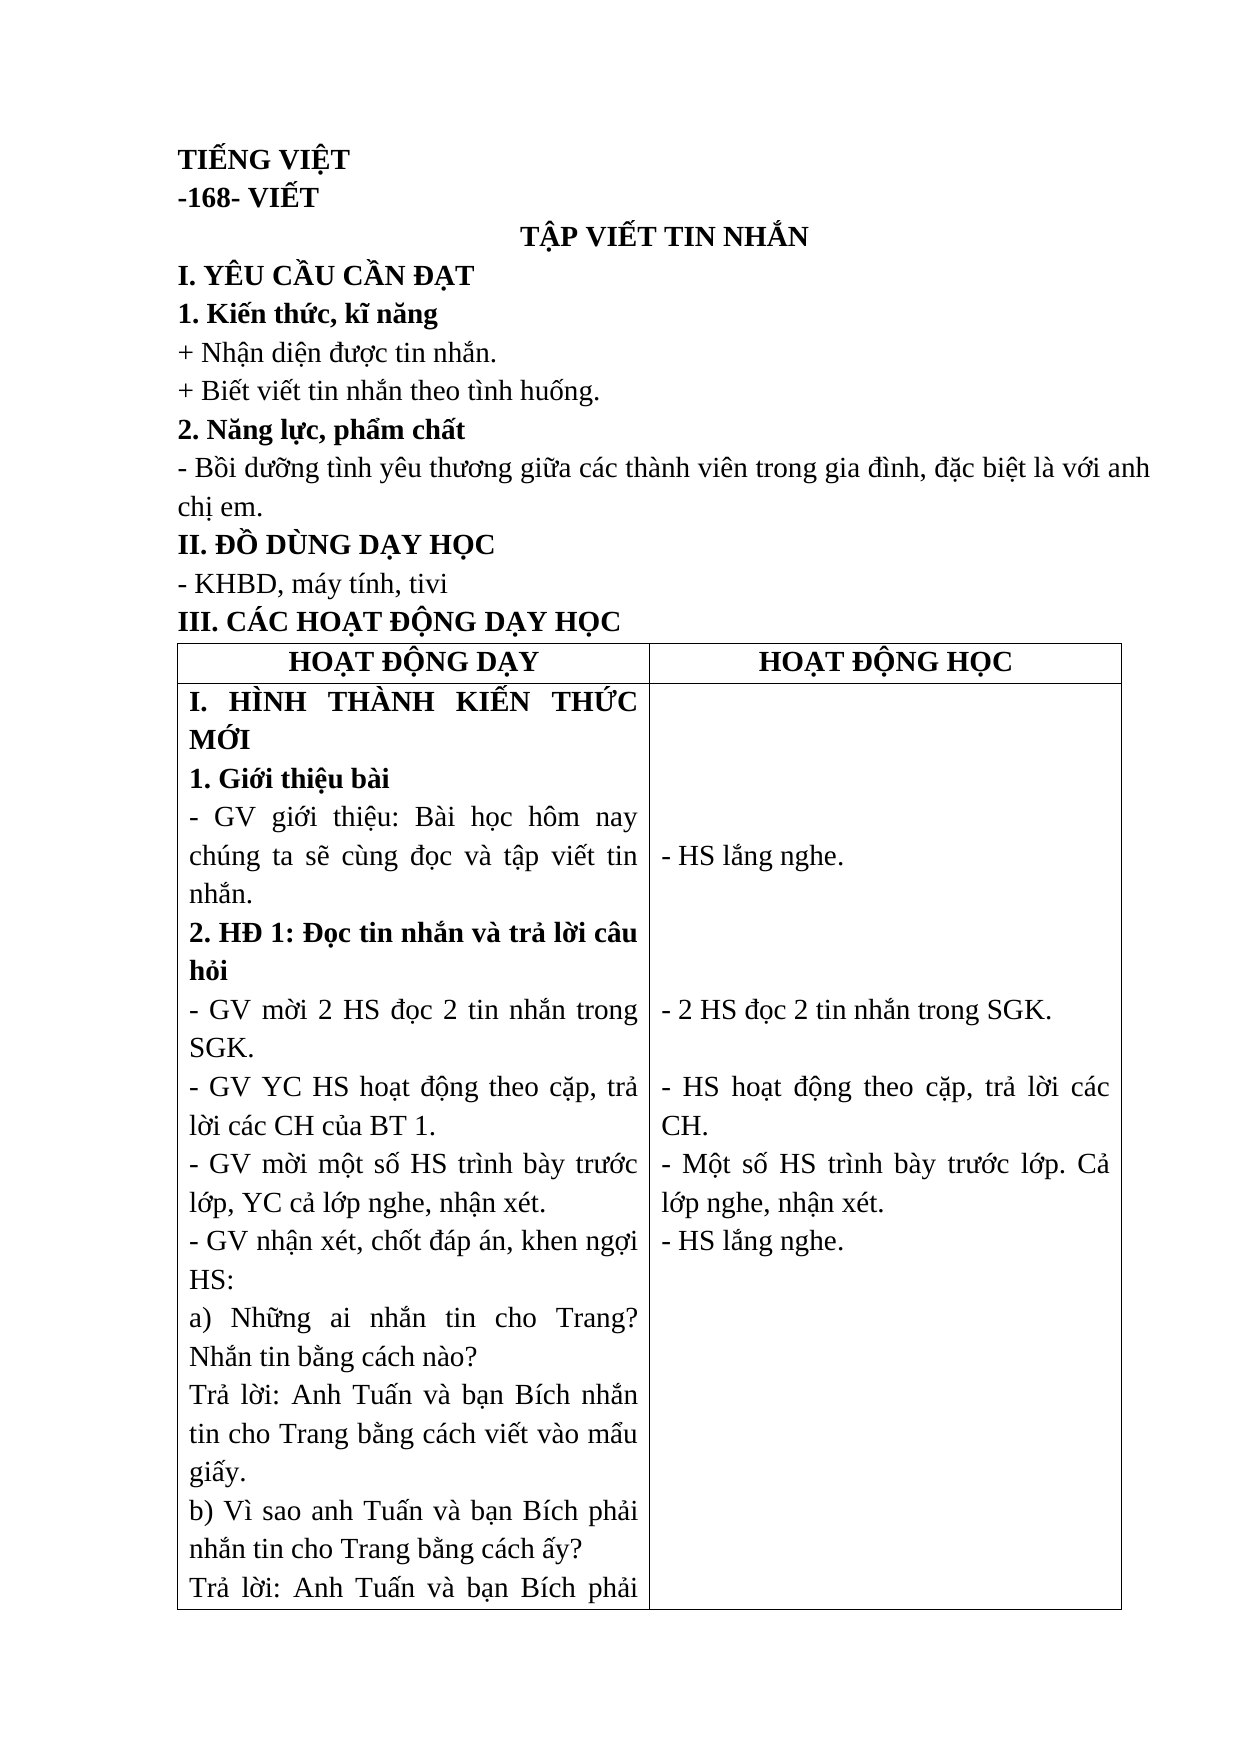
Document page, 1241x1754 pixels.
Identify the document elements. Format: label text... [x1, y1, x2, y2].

table_header HOẠT ĐỘNG DẠY [178, 644, 649, 683]
text III. CÁC HOẠT ĐỘNG DẠY HỌC [177, 604, 1152, 638]
text I. YÊU CẦU CẦN ĐẠT [177, 258, 1152, 291]
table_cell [650, 684, 1121, 1609]
table_header HOẠT ĐỘNG HỌC [650, 644, 1121, 683]
text + Nhận diện được tin nhắn. [177, 335, 1152, 368]
text -168- VIẾT [177, 181, 1152, 214]
text II. ĐỒ DÙNG DẠY HỌC [177, 527, 1152, 561]
text - Bồi dưỡng tình yêu thương giữa các thành viên trong gia đình, đặc biệt là với anh chị em. [177, 450, 1152, 522]
text 2. Năng lực, phẩm chất [177, 412, 1152, 445]
text + Biết viết tin nhắn theo tình huống. [177, 373, 1152, 407]
text - KHBD, máy tính, tivi [177, 566, 1152, 599]
text TẬP VIẾT TIN NHẮN [177, 219, 1152, 253]
text 1. Kiến thức, kĩ năng [177, 296, 1152, 330]
text TIẾNG VIỆT [177, 142, 1152, 176]
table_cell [178, 684, 649, 1609]
